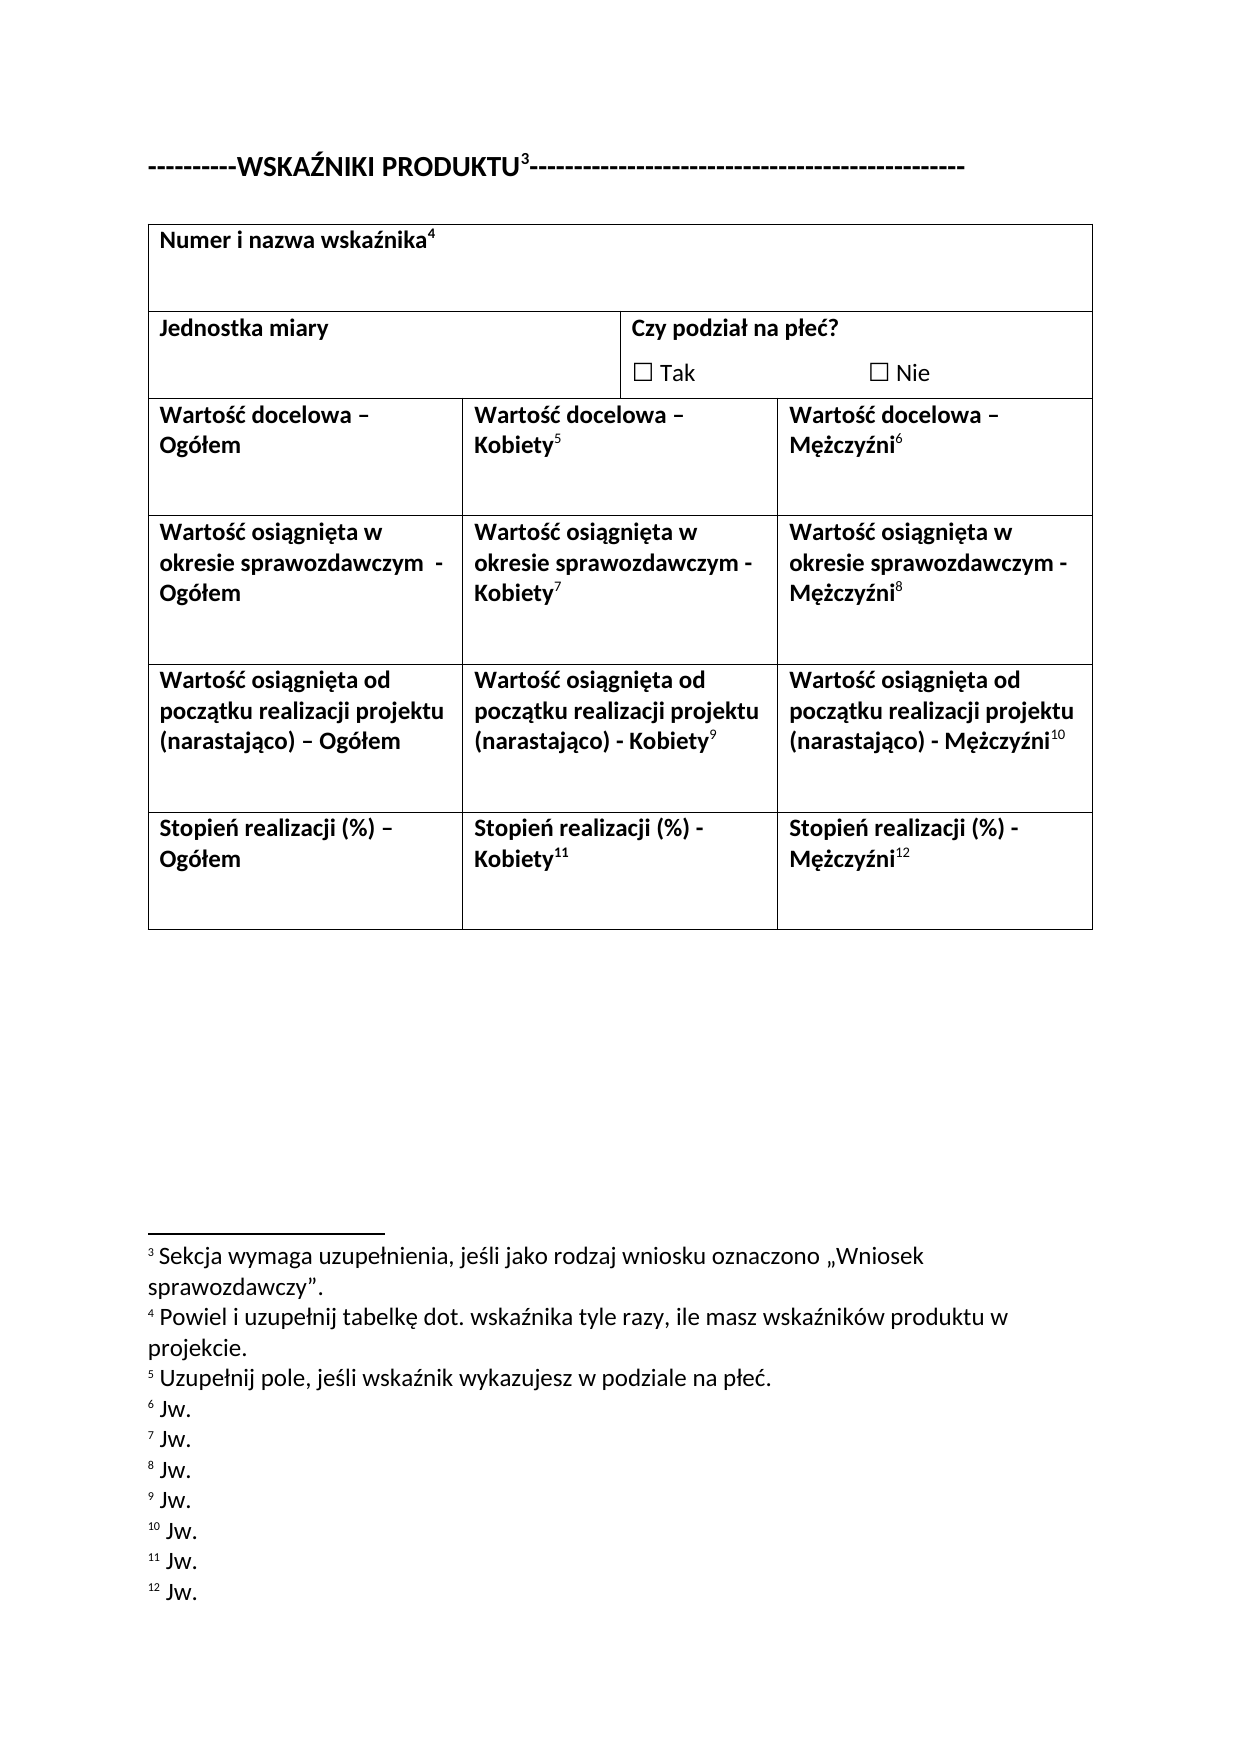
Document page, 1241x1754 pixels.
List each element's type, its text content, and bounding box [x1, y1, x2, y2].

table_cell Wartość osiągnięta od początku realizacji projektu (narastająco) - Mężczyźni [778, 665, 1092, 812]
table_header Numer i nazwa wskaźnika [149, 225, 1092, 311]
table_cell Wartość osiągnięta od początku realizacji projektu (narastająco) - Kobiety [463, 665, 777, 812]
table_cell Wartość osiągnięta w okresie sprawozdawczym - Kobiety [463, 516, 777, 663]
table_cell Wartość osiągnięta od początku realizacji projektu (narastająco) – Ogółem [149, 665, 462, 812]
table_cell Stopień realizacji (%) – Ogółem [149, 813, 462, 929]
table_cell Wartość osiągnięta w okresie sprawozdawczym - Ogółem [149, 516, 462, 663]
table_cell Stopień realizacji (%) - Kobiety [463, 813, 777, 929]
table_cell Wartość docelowa – Mężczyźni [778, 399, 1092, 515]
table_cell Wartość docelowa – Ogółem [149, 399, 462, 515]
text ----------WSKAŹNIKI PRODUKTU------------------------------------------------- [148, 148, 1093, 183]
table_cell Czy podział na płeć? Tak [621, 312, 857, 398]
table_cell Wartość osiągnięta w okresie sprawozdawczym - Mężczyźni [778, 516, 1092, 663]
table_cell Nie [857, 312, 1092, 398]
table_cell Stopień realizacji (%) - Mężczyźni [778, 813, 1092, 929]
table_cell Wartość docelowa – Kobiety [463, 399, 777, 515]
table_cell Jednostka miary [149, 312, 620, 398]
